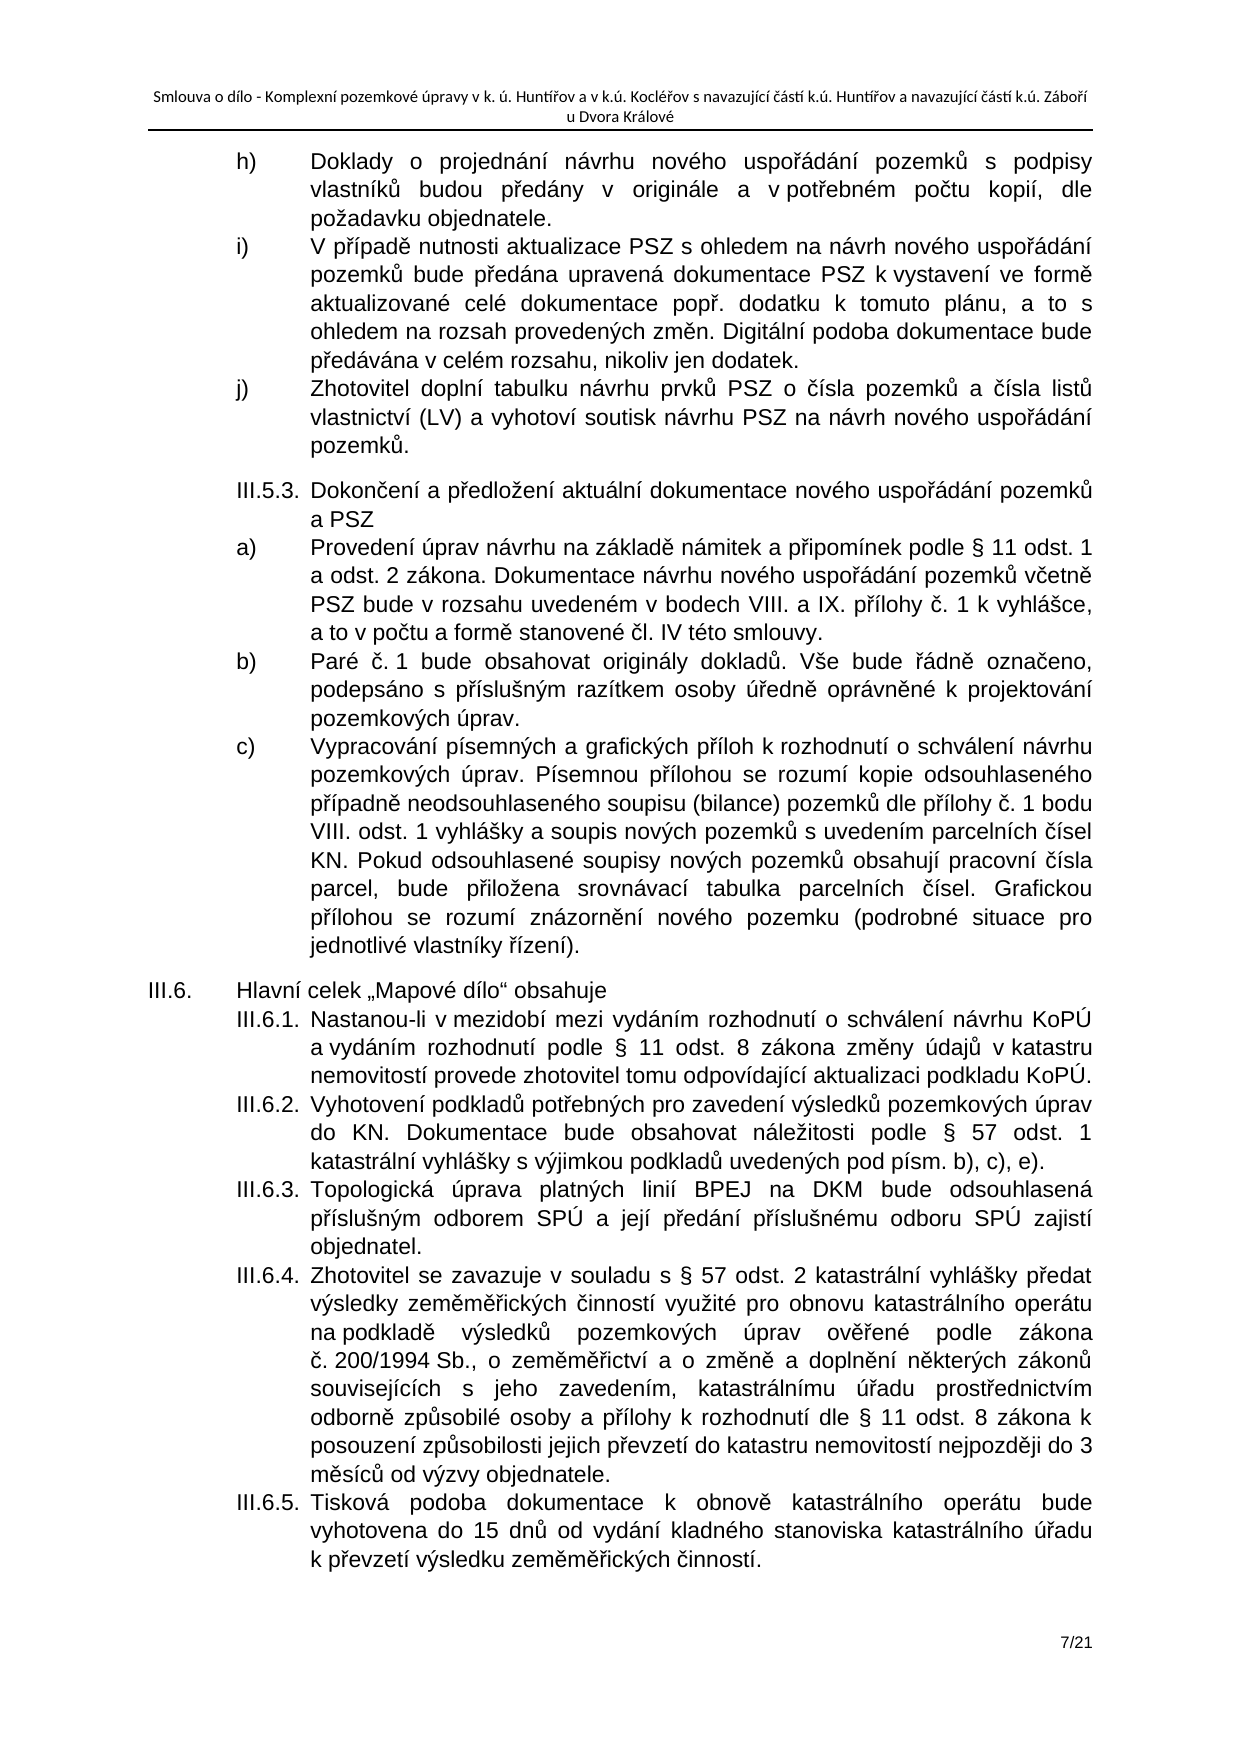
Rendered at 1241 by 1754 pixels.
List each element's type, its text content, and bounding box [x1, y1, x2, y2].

text Topologická úprava platných linií BPEJ na DKM bude odsouhlasená příslušným odborem SPÚ a její předání příslušnému odboru SPÚ zajistí objednatel. [236, 1176, 1093, 1259]
text Tisková podoba dokumentace k obnově katastrálního operátu bude vyhotovena do 15 dnů od vydání kladného stanoviska katastrálního úřadu k převzetí výsledku zeměměřických činností. [236, 1489, 1093, 1572]
text Vyhotovení podkladů potřebných pro zavedení výsledků pozemkových úprav do KN. Dokumentace bude obsahovat náležitosti podle § 57 odst. 1 katastrální vyhlášky s výjimkou podkladů uvedených pod písm. b), c), e). [236, 1091, 1093, 1174]
text Provedení úprav návrhu na základě námitek a připomínek podle § 11 odst. 1 a odst. 2 zákona. Dokumentace návrhu nového uspořádání pozemků včetně PSZ bude v rozsahu uvedeném v bodech VIII. a IX. přílohy č. 1 k vyhlášce, a to v počtu a formě stanovené čl. IV této smlouvy. [236, 534, 1093, 646]
text Dokončení a předložení aktuální dokumentace nového uspořádání pozemků a PSZ [236, 477, 1093, 532]
text Doklady o projednání návrhu nového uspořádání pozemků s podpisy vlastníků budou předány v originále a v potřebném počtu kopií, dle požadavku objednatele. [236, 148, 1093, 231]
list Hlavní celek „Mapové dílo“ obsahuje [148, 977, 1093, 1003]
text Nastanou-li v mezidobí mezi vydáním rozhodnutí o schválení návrhu KoPÚ a vydáním rozhodnutí podle § 11 odst. 8 zákona změny údajů v katastru nemovitostí provede zhotovitel tomu odpovídající aktualizaci podkladu KoPÚ. [236, 1006, 1093, 1089]
text Paré č. 1 bude obsahovat originály dokladů. Vše bude řádně označeno, podepsáno s příslušným razítkem osoby úředně oprávněné k projektování pozemkových úprav. [236, 648, 1093, 731]
text Zhotovitel doplní tabulku návrhu prvků PSZ o čísla pozemků a čísla listů vlastnictví (LV) a vyhotoví soutisk návrhu PSZ na návrh nového uspořádání pozemků. [236, 375, 1093, 458]
text Vypracování písemných a grafických příloh k rozhodnutí o schválení návrhu pozemkových úprav. Písemnou přílohou se rozumí kopie odsouhlaseného případně neodsouhlaseného soupisu (bilance) pozemků dle přílohy č. 1 bodu VIII. odst. 1 vyhlášky a soupis nových pozemků s uvedením parcelních čísel KN. Pokud odsouhlasené soupisy nových pozemků obsahují pracovní čísla parcel, bude přiložena srovnávací tabulka parcelních čísel. Grafickou přílohou se rozumí znázornění nového pozemku (podrobné situace pro jednotlivé vlastníky řízení). [236, 733, 1093, 958]
text V případě nutnosti aktualizace PSZ s ohledem na návrh nového uspořádání pozemků bude předána upravená dokumentace PSZ k vystavení ve formě aktualizované celé dokumentace popř. dodatku k tomuto plánu, a to s ohledem na rozsah provedených změn. Digitální podoba dokumentace bude předávána v celém rozsahu, nikoliv jen dodatek. [236, 233, 1093, 373]
text Zhotovitel se zavazuje v souladu s § 57 odst. 2 katastrální vyhlášky předat výsledky zeměměřických činností využité pro obnovu katastrálního operátu na podkladě výsledků pozemkových úprav ověřené podle zákona č. 200/1994 Sb., o zeměměřictví a o změně a doplnění některých zákonů souvisejících s jeho zavedením, katastrálnímu úřadu prostřednictvím odborně způsobilé osoby a přílohy k rozhodnutí dle § 11 odst. 8 zákona k posouzení způsobilosti jejich převzetí do katastru nemovitostí nejpozději do 3 měsíců od výzvy objednatele. [236, 1262, 1093, 1487]
